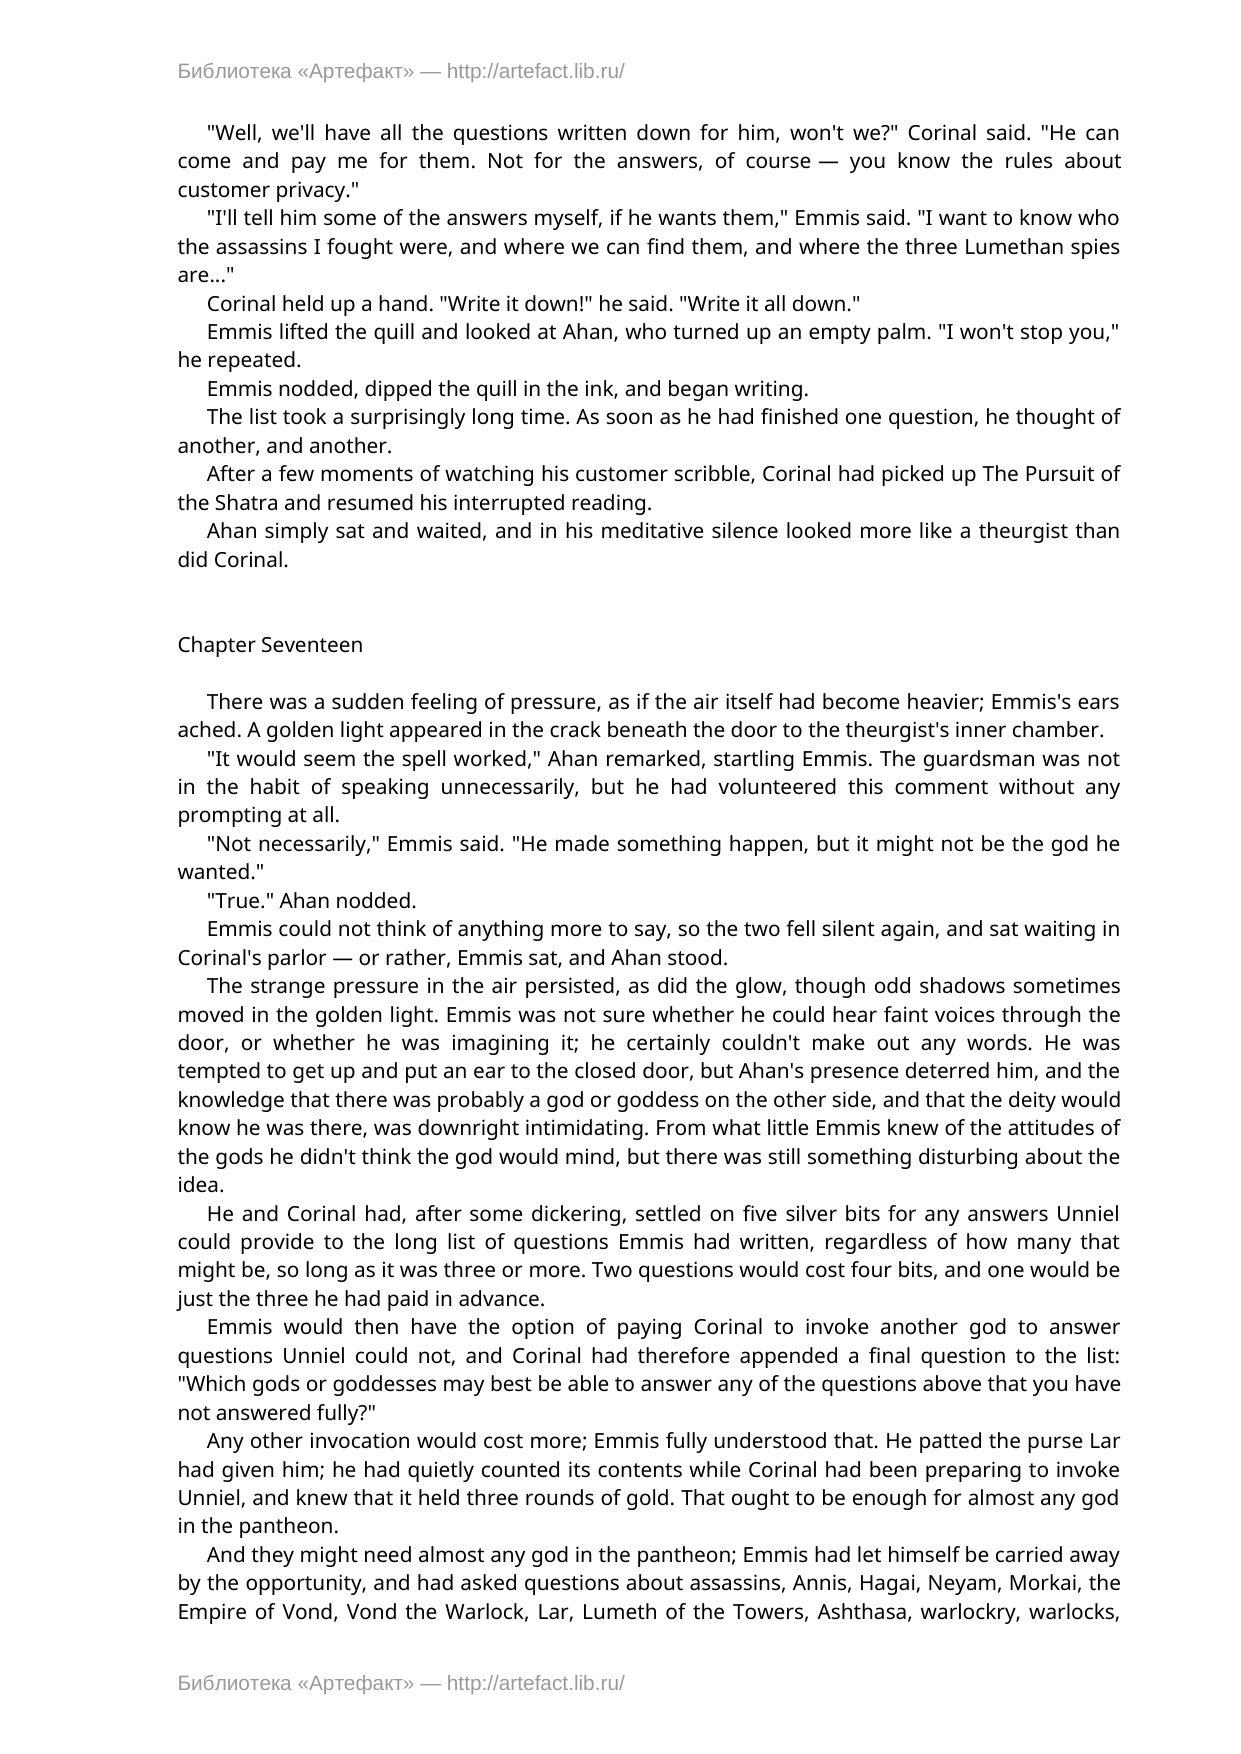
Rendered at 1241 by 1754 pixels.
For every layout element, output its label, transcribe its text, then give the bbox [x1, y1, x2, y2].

text There was a sudden feeling of pressure, as if the air itself had become heavier; Emmis's ears ached. A golden light appeared in the crack beneath the door to the theurgist's inner chamber. [177, 687, 1122, 744]
text "I'll tell him some of the answers myself, if he wants them," Emmis said. "I want to know who the assassins I fought were, and where we can find them, and where the three Lumethan spies are..." [177, 203, 1122, 289]
text The strange pressure in the air persisted, as did the glow, though odd shadows sometimes moved in the golden light. Emmis was not sure whether he could hear faint voices through the door, or whether he was imagining it; he certainly couldn't make out any words. He was tempted to get up and put an ear to the closed door, but Ahan's presence deterred him, and the knowledge that there was probably a god or goddess on the other side, and that the deity would know he was there, was downright intimidating. From what little Emmis knew of the attitudes of the gods he didn't think the god would mind, but there was still something disturbing about the idea. [177, 971, 1122, 1199]
text Emmis nodded, dipped the quill in the ink, and began writing. [177, 374, 1122, 402]
text He and Corinal had, after some dickering, settled on five silver bits for any answers Unniel could provide to the long list of questions Emmis had written, regardless of how many that might be, so long as it was three or more. Two questions would cost four bits, and one would be just the three he had paid in advance. [177, 1199, 1122, 1312]
text The list took a surprisingly long time. As soon as he had finished one question, he thought of another, and another. [177, 402, 1122, 459]
text "Not necessarily," Emmis said. "He made something happen, but it might not be the god he wanted." [177, 829, 1122, 886]
subtitle Chapter Seventeen [177, 630, 1122, 658]
text Emmis lifted the quill and looked at Ahan, who turned up an empty palm. "I won't stop you," he repeated. [177, 317, 1122, 374]
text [177, 1540, 1122, 1625]
text Corinal held up a hand. "Write it down!" he said. "Write it all down." [177, 289, 1122, 317]
text Ahan simply sat and waited, and in his meditative silence looked more like a theurgist than did Corinal. [177, 516, 1122, 573]
text Emmis could not think of anything more to say, so the two fell silent again, and sat waiting in Corinal's parlor — or rather, Emmis sat, and Ahan stood. [177, 914, 1122, 971]
text "It would seem the spell worked," Ahan remarked, startling Emmis. The guardsman was not in the habit of speaking unnecessarily, but he had volunteered this comment without any prompting at all. [177, 744, 1122, 829]
text Emmis would then have the option of paying Corinal to invoke another god to answer questions Unniel could not, and Corinal had therefore appended a final question to the list: "Which gods or goddesses may best be able to answer any of the questions above that you have not answered fully?" [177, 1312, 1122, 1426]
text "True." Ahan nodded. [177, 886, 1122, 914]
text After a few moments of watching his customer scribble, Corinal had picked up The Pursuit of the Shatra and resumed his interrupted reading. [177, 459, 1122, 516]
text Any other invocation would cost more; Emmis fully understood that. He patted the purse Lar had given him; he had quietly counted its contents while Corinal had been preparing to invoke Unniel, and knew that it held three rounds of gold. That ought to be enough for almost any god in the pantheon. [177, 1426, 1122, 1540]
text "Well, we'll have all the questions written down for him, won't we?" Corinal said. "He can come and pay me for them. Not for the answers, of course — you know the rules about customer privacy." [177, 118, 1122, 203]
